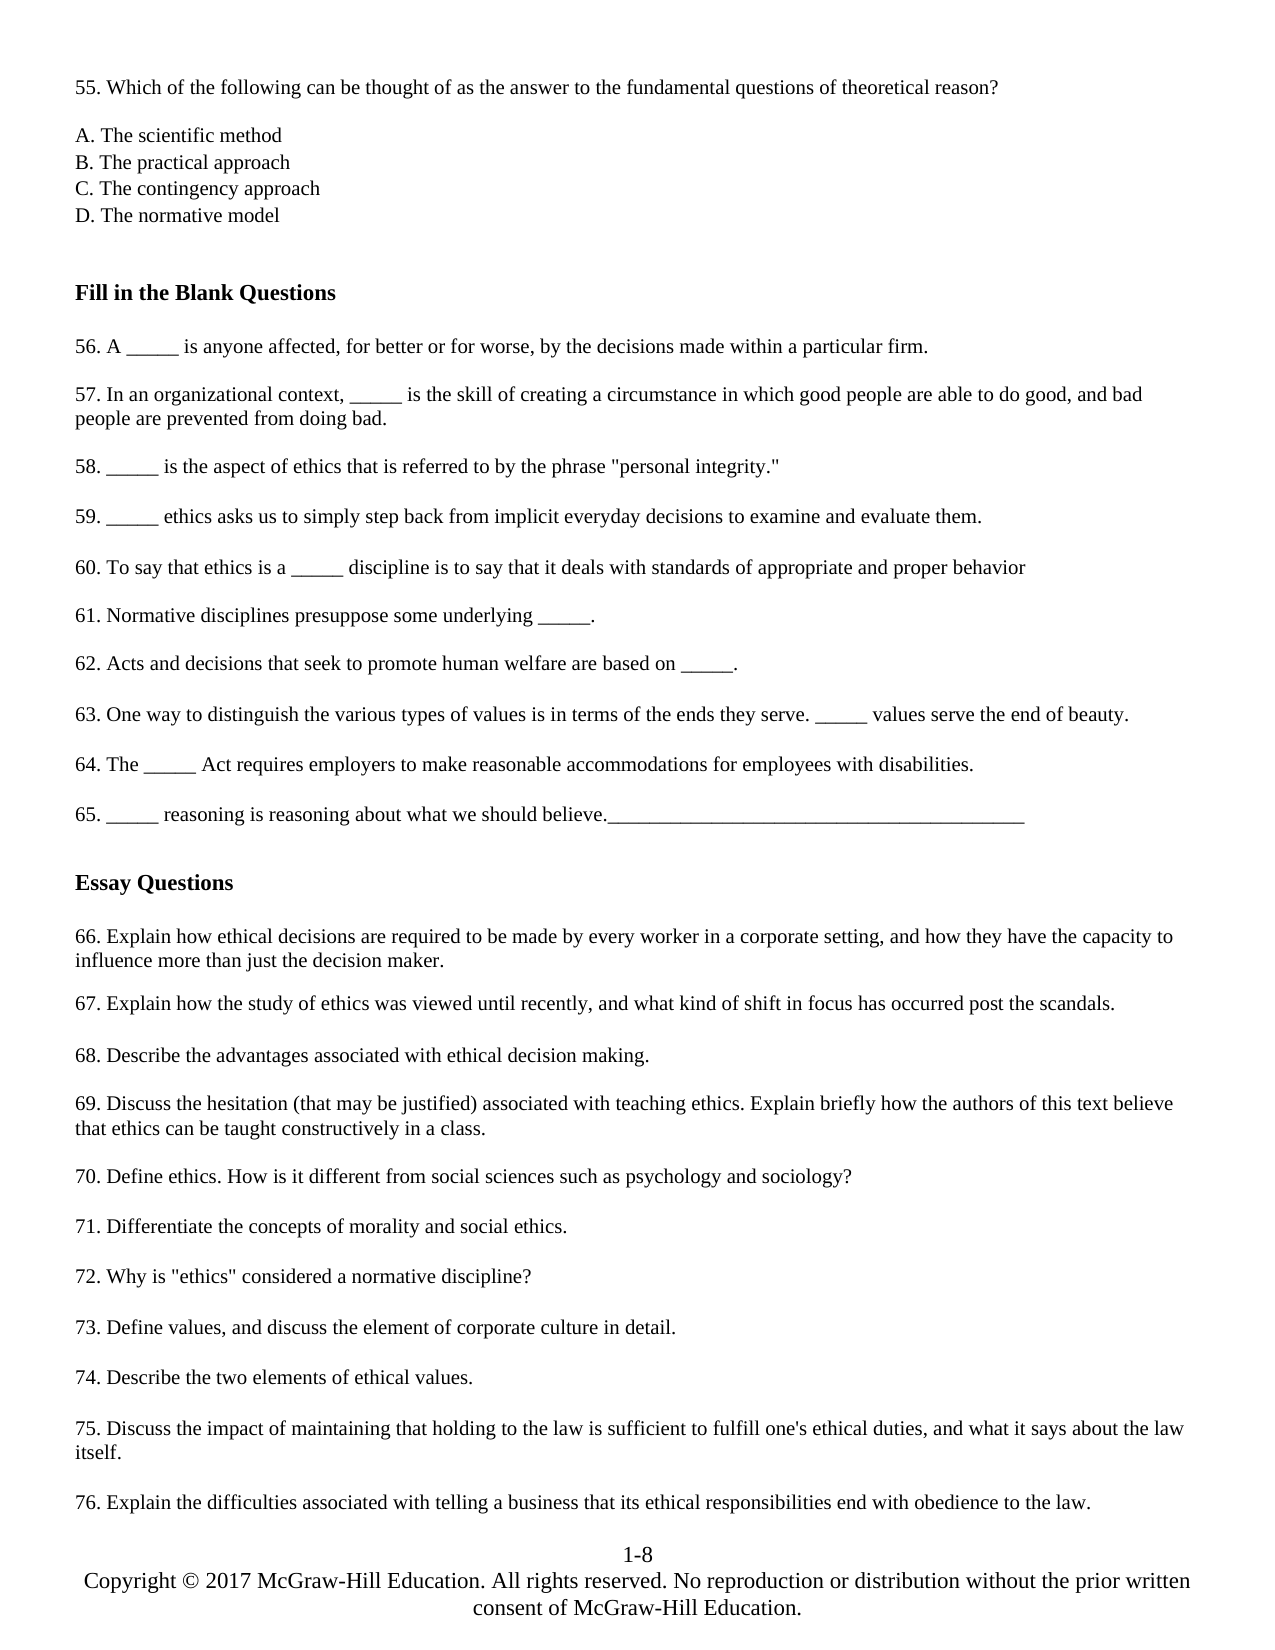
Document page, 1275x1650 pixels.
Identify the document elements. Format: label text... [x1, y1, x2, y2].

text 70. Define ethics. How is it different from social sciences such as psychology and sociology? [75, 1163, 1200, 1188]
text 57. In an organizational context, _____ is the skill of creating a circumstance in which good people are able to do good, and bad people are prevented from doing bad. [75, 382, 1200, 430]
text 74. Describe the two elements of ethical values. [75, 1365, 1200, 1389]
text C. The contingency approach [75, 176, 1200, 200]
text 76. Explain the difficulties associated with telling a business that its ethical responsibilities end with obedience to the law. [75, 1490, 1200, 1514]
text 66. Explain how ethical decisions are required to be made by every worker in a corporate setting, and how they have the capacity to influence more than just the decision maker. [75, 924, 1200, 972]
text 60. To say that ethics is a _____ discipline is to say that it deals with standards of appropriate and proper behavior [75, 555, 1200, 579]
text 56. A _____ is anyone affected, for better or for worse, by the decisions made within a particular firm. [75, 334, 1200, 358]
text 67. Explain how the study of ethics was viewed until recently, and what kind of shift in focus has occurred post the scandals. [75, 991, 1200, 1043]
text Essay Questions [75, 848, 1200, 924]
text 64. The _____ Act requires employers to make reasonable accommodations for employees with disabilities. [75, 752, 1200, 776]
text 65. _____ reasoning is reasoning about what we should believe.________________________________________ [75, 802, 1200, 826]
text 75. Discuss the impact of maintaining that holding to the law is sufficient to fulfill one's ethical duties, and what it says about the law itself. [75, 1416, 1200, 1464]
text 59. _____ ethics asks us to simply step back from implicit everyday decisions to examine and evaluate them. [75, 504, 1200, 528]
text 72. Why is "ethics" considered a normative discipline? [75, 1264, 1200, 1288]
text 61. Normative disciplines presuppose some underlying _____. [75, 603, 1200, 627]
text 71. Differentiate the concepts of morality and social ethics. [75, 1214, 1200, 1238]
text 62. Acts and decisions that seek to promote human welfare are based on _____. [75, 651, 1200, 675]
text 58. _____ is the aspect of ethics that is referred to by the phrase "personal integrity." [75, 454, 1200, 478]
text 68. Describe the advantages associated with ethical decision making. [75, 1043, 1200, 1067]
text 73. Define values, and discuss the element of corporate culture in detail. [75, 1315, 1200, 1339]
text B. The practical approach [75, 149, 1200, 174]
text 63. One way to distinguish the various types of values is in terms of the ends they serve. _____ values serve the end of beauty. [75, 701, 1200, 726]
text Fill in the Blank Questions [75, 279, 1200, 334]
text 69. Discuss the hesitation (that may be justified) associated with teaching ethics. Explain briefly how the authors of this text believe that ethics can be taught constructively in a class. [75, 1091, 1200, 1139]
text D. The normative model [75, 202, 1200, 227]
text A. The scientific method [75, 123, 1200, 147]
text 55. Which of the following can be thought of as the answer to the fundamental questions of theoretical reason? [75, 75, 1200, 99]
